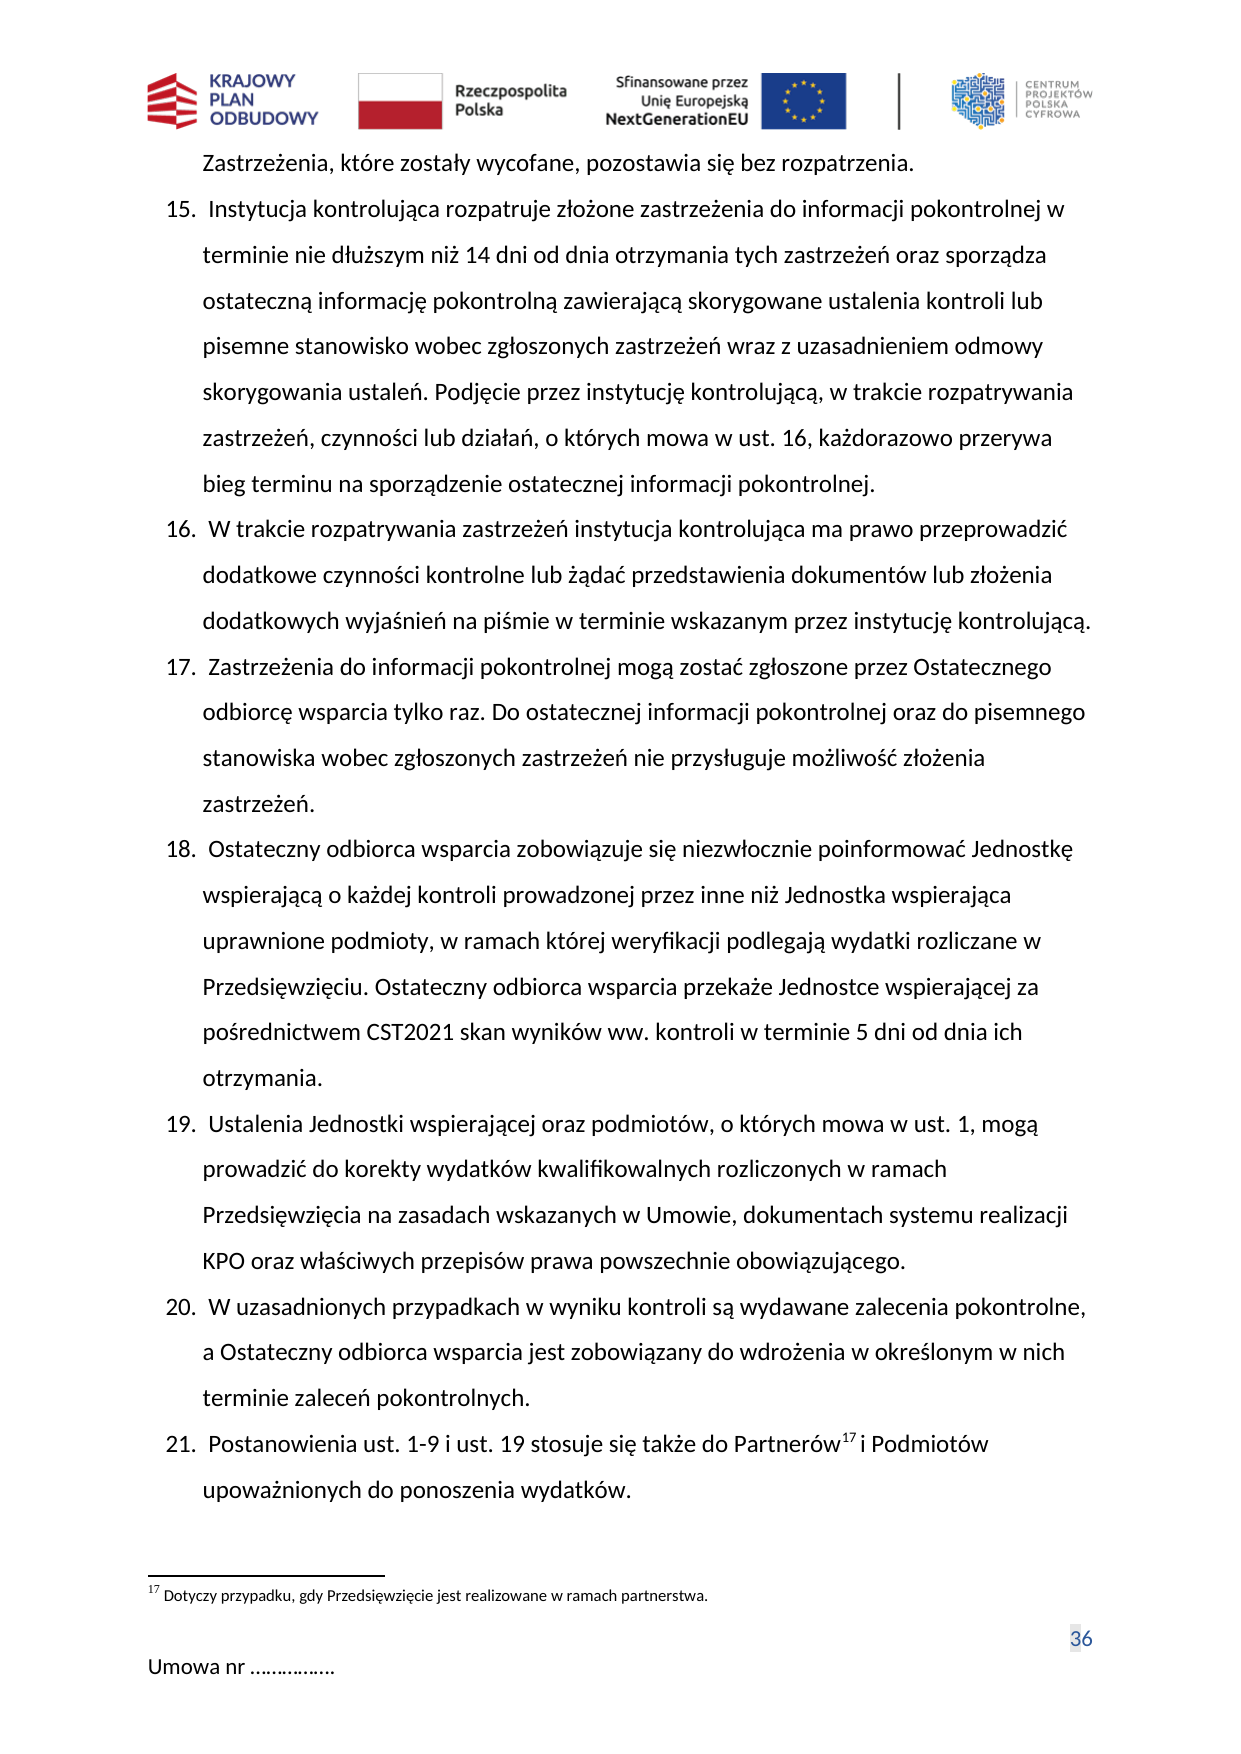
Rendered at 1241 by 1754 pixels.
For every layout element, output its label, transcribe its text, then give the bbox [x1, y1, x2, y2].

list Ustalenia Jednostki wspierającej oraz podmiotów, o których mowa w ust. 1, mogą prowadzić do korekty wydatków kwalifikowalnych rozliczonych w ramach Przedsięwzięcia na zasadach wskazanych w Umowie, dokumentach systemu realizacji KPO oraz właściwych przepisów prawa powszechnie obowiązującego. [165, 1108, 1093, 1276]
list Ostateczny odbiorca wsparcia zobowiązuje się niezwłocznie poinformować Jednostkę wspierającą o każdej kontroli prowadzonej przez inne niż Jednostka wspierająca uprawnione podmioty, w ramach której weryfikacji podlegają wydatki rozliczane w Przedsięwzięciu. Ostateczny odbiorca wsparcia przekaże Jednostce wspierającej za pośrednictwem CST2021 skan wyników ww. kontroli w terminie 5 dni od dnia ich otrzymania. [165, 833, 1093, 1093]
list W uzasadnionych przypadkach w wyniku kontroli są wydawane zalecenia pokontrolne, a Ostateczny odbiorca wsparcia jest zobowiązany do wdrożenia w określonym w nich terminie zaleceń pokontrolnych. [165, 1291, 1093, 1413]
picture [147, 73, 1093, 130]
list W trakcie rozpatrywania zastrzeżeń instytucja kontrolująca ma prawo przeprowadzić dodatkowe czynności kontrolne lub żądać przedstawienia dokumentów lub złożenia dodatkowych wyjaśnień na piśmie w terminie wskazanym przez instytucję kontrolującą. [165, 513, 1093, 635]
list Zastrzeżenia do informacji pokontrolnej mogą zostać zgłoszone przez Ostatecznego odbiorcę wsparcia tylko raz. Do ostatecznej informacji pokontrolnej oraz do pisemnego stanowiska wobec zgłoszonych zastrzeżeń nie przysługuje możliwość złożenia zastrzeżeń. [165, 651, 1093, 818]
list Instytucja kontrolująca rozpatruje złożone zastrzeżenia do informacji pokontrolnej w terminie nie dłuższym niż 14 dni od dnia otrzymania tych zastrzeżeń oraz sporządza ostateczną informację pokontrolną zawierającą skorygowane ustalenia kontroli lub pisemne stanowisko wobec zgłoszonych zastrzeżeń wraz z uzasadnieniem odmowy skorygowania ustaleń. Podjęcie przez instytucję kontrolującą, w trakcie rozpatrywania zastrzeżeń, czynności lub działań, o których mowa w ust. 16, każdorazowo przerywa bieg terminu na sporządzenie ostatecznej informacji pokontrolnej. [165, 193, 1093, 498]
list Postanowienia ust. 1-9 i ust. 19 stosuje się także do Partnerów i Podmiotów upoważnionych do ponoszenia wydatków. [165, 1428, 1093, 1504]
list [165, 148, 1093, 178]
